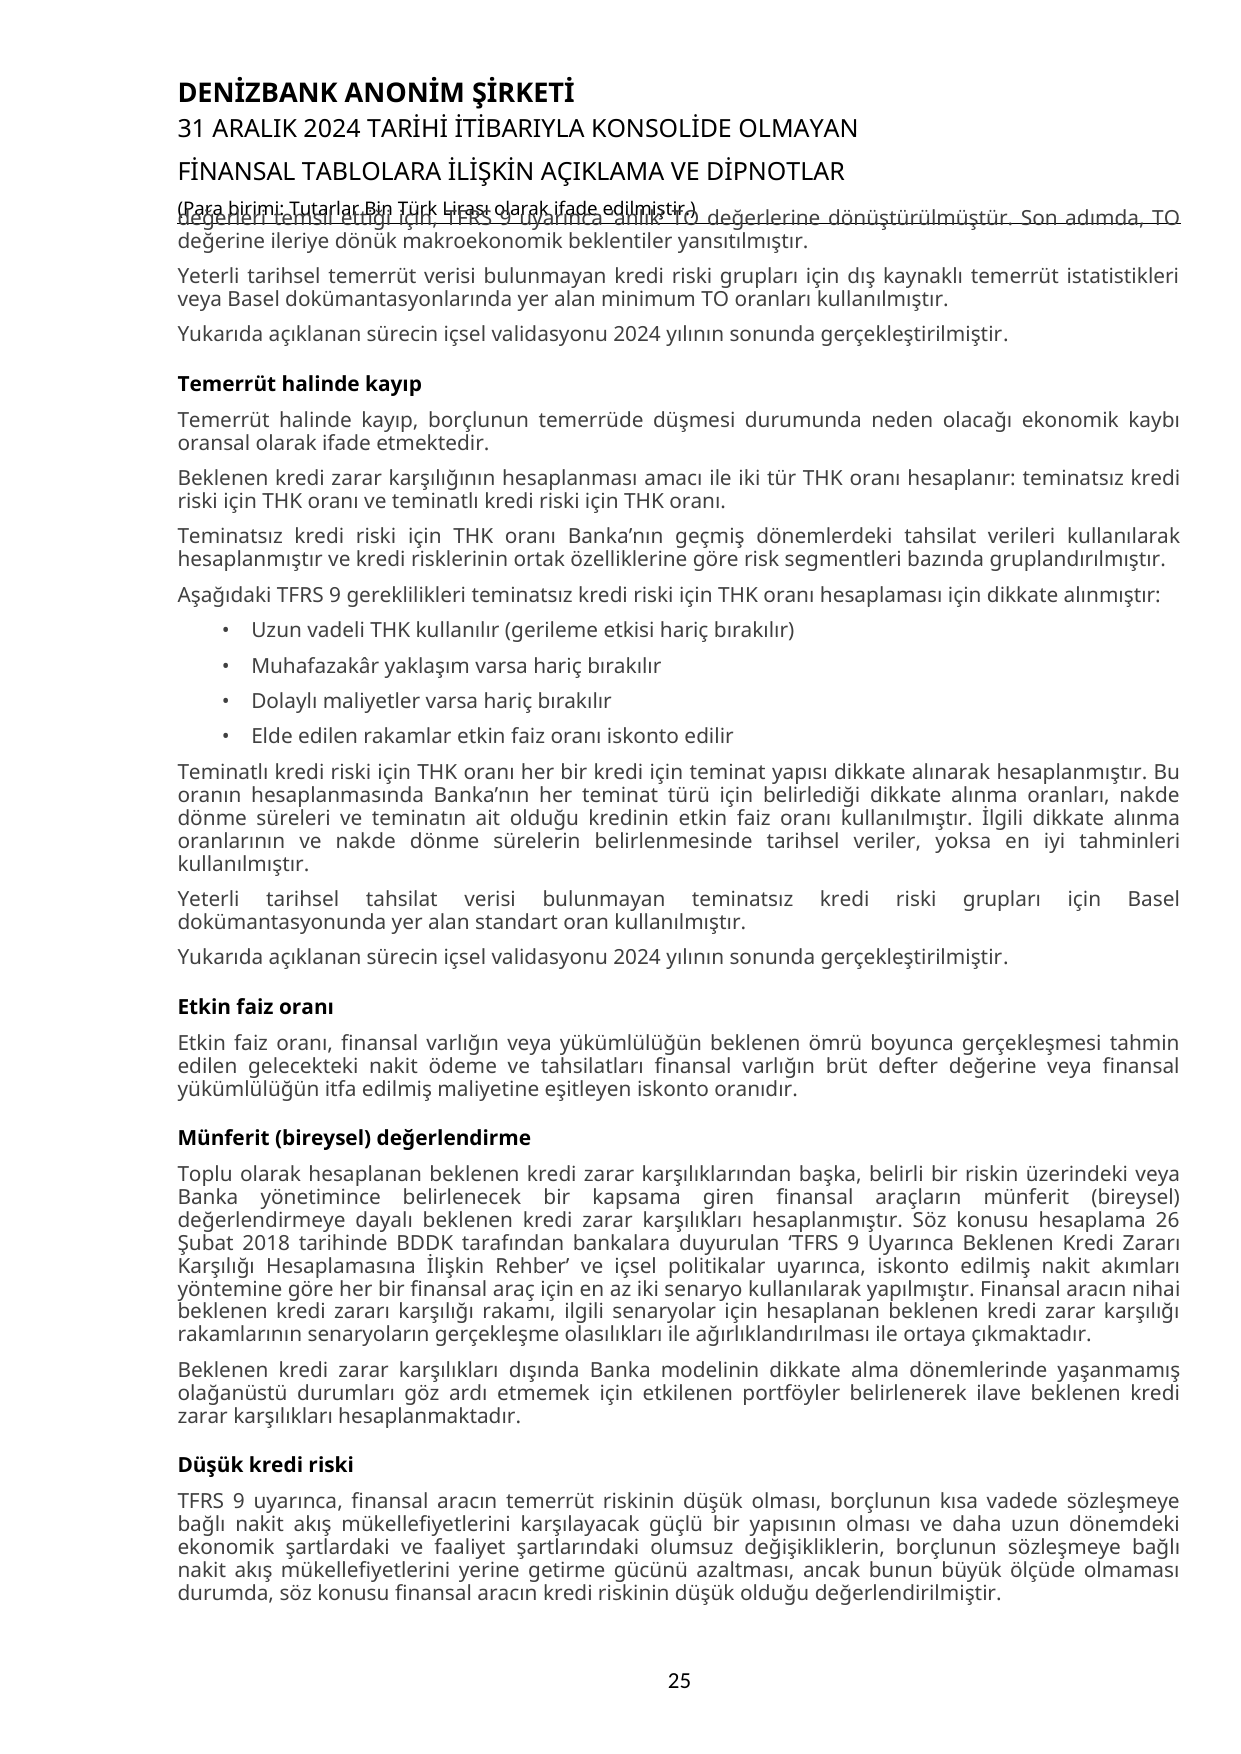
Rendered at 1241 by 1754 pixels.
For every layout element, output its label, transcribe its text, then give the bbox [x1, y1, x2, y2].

list Muhafazakâr yaklaşım varsa hariç bırakılır [222, 655, 1181, 678]
text Düşük kredi riski [177, 1453, 1181, 1478]
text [177, 207, 1181, 253]
text Etkin faiz oranı, finansal varlığın veya yükümlülüğün beklenen ömrü boyunca gerçekleşmesi tahmin edilen gelecekteki nakit ödeme ve tahsilatları finansal varlığın brüt defter değerine veya finansal yükümlülüğün itfa edilmiş maliyetine eşitleyen iskonto oranıdır. [177, 1032, 1181, 1101]
text Yeterli tarihsel tahsilat verisi bulunmayan teminatsız kredi riski grupları için Basel dokümantasyonunda yer alan standart oran kullanılmıştır. [177, 888, 1181, 934]
text Toplu olarak hesaplanan beklenen kredi zarar karşılıklarından başka, belirli bir riskin üzerindeki veya Banka yönetimince belirlenecek bir kapsama giren finansal araçların münferit (bireysel) değerlendirmeye dayalı beklenen kredi zarar karşılıkları hesaplanmıştır. Söz konusu hesaplama 26 Şubat 2018 tarihinde BDDK tarafından bankalara duyurulan ‘TFRS 9 Uyarınca Beklenen Kredi Zararı Karşılığı Hesaplamasına İlişkin Rehber’ ve içsel politikalar uyarınca, iskonto edilmiş nakit akımları yöntemine göre her bir finansal araç için en az iki senaryo kullanılarak yapılmıştır. Finansal aracın nihai beklenen kredi zararı karşılığı rakamı, ilgili senaryolar için hesaplanan beklenen kredi zarar karşılığı rakamlarının senaryoların gerçekleşme olasılıkları ile ağırlıklandırılması ile ortaya çıkmaktadır. [177, 1163, 1181, 1346]
text Etkin faiz oranı [177, 994, 1181, 1019]
text Aşağıdaki TFRS 9 gereklilikleri teminatsız kredi riski için THK oranı hesaplaması için dikkate alınmıştır: [177, 584, 1181, 607]
text Yukarıda açıklanan sürecin içsel validasyonu 2024 yılının sonunda gerçekleştirilmiştir. [177, 323, 1181, 346]
list Dolaylı maliyetler varsa hariç bırakılır [222, 690, 1181, 713]
list Elde edilen rakamlar etkin faiz oranı iskonto edilir [222, 726, 1181, 748]
list Uzun vadeli THK kullanılır (gerileme etkisi hariç bırakılır) [222, 619, 1181, 642]
text Teminatsız kredi riski için THK oranı Banka’nın geçmiş dönemlerdeki tahsilat verileri kullanılarak hesaplanmıştır ve kredi risklerinin ortak özelliklerine göre risk segmentleri bazında gruplandırılmıştır. [177, 526, 1181, 571]
text Temerrüt halinde kayıp, borçlunun temerrüde düşmesi durumunda neden olacağı ekonomik kaybı oransal olarak ifade etmektedir. [177, 409, 1181, 455]
text Münferit (bireysel) değerlendirme [177, 1126, 1181, 1151]
text Teminatlı kredi riski için THK oranı her bir kredi için teminat yapısı dikkate alınarak hesaplanmıştır. Bu oranın hesaplanmasında Banka’nın her teminat türü için belirlediği dikkate alınma oranları, nakde dönme süreleri ve teminatın ait olduğu kredinin etkin faiz oranı kullanılmıştır. İlgili dikkate alınma oranlarının ve nakde dönme sürelerin belirlenmesinde tarihsel veriler, yoksa en iyi tahminleri kullanılmıştır. [177, 761, 1181, 876]
text TFRS 9 uyarınca, finansal aracın temerrüt riskinin düşük olması, borçlunun kısa vadede sözleşmeye bağlı nakit akış mükellefiyetlerini karşılayacak güçlü bir yapısının olması ve daha uzun dönemdeki ekonomik şartlardaki ve faaliyet şartlarındaki olumsuz değişikliklerin, borçlunun sözleşmeye bağlı nakit akış mükellefiyetlerini yerine getirme gücünü azaltması, ancak bunun büyük ölçüde olmaması durumda, söz konusu finansal aracın kredi riskinin düşük olduğu değerlendirilmiştir. [177, 1490, 1181, 1605]
text Temerrüt halinde kayıp [177, 371, 1181, 396]
text Yeterli tarihsel temerrüt verisi bulunmayan kredi riski grupları için dış kaynaklı temerrüt istatistikleri veya Basel dokümantasyonlarında yer alan minimum TO oranları kullanılmıştır. [177, 265, 1181, 311]
text Beklenen kredi zarar karşılığının hesaplanması amacı ile iki tür THK oranı hesaplanır: teminatsız kredi riski için THK oranı ve teminatlı kredi riski için THK oranı. [177, 467, 1181, 513]
text Yukarıda açıklanan sürecin içsel validasyonu 2024 yılının sonunda gerçekleştirilmiştir. [177, 946, 1181, 969]
text Beklenen kredi zarar karşılıkları dışında Banka modelinin dikkate alma dönemlerinde yaşanmamış olağanüstü durumları göz ardı etmemek için etkilenen portföyler belirlenerek ilave beklenen kredi zarar karşılıkları hesaplanmaktadır. [177, 1359, 1181, 1428]
